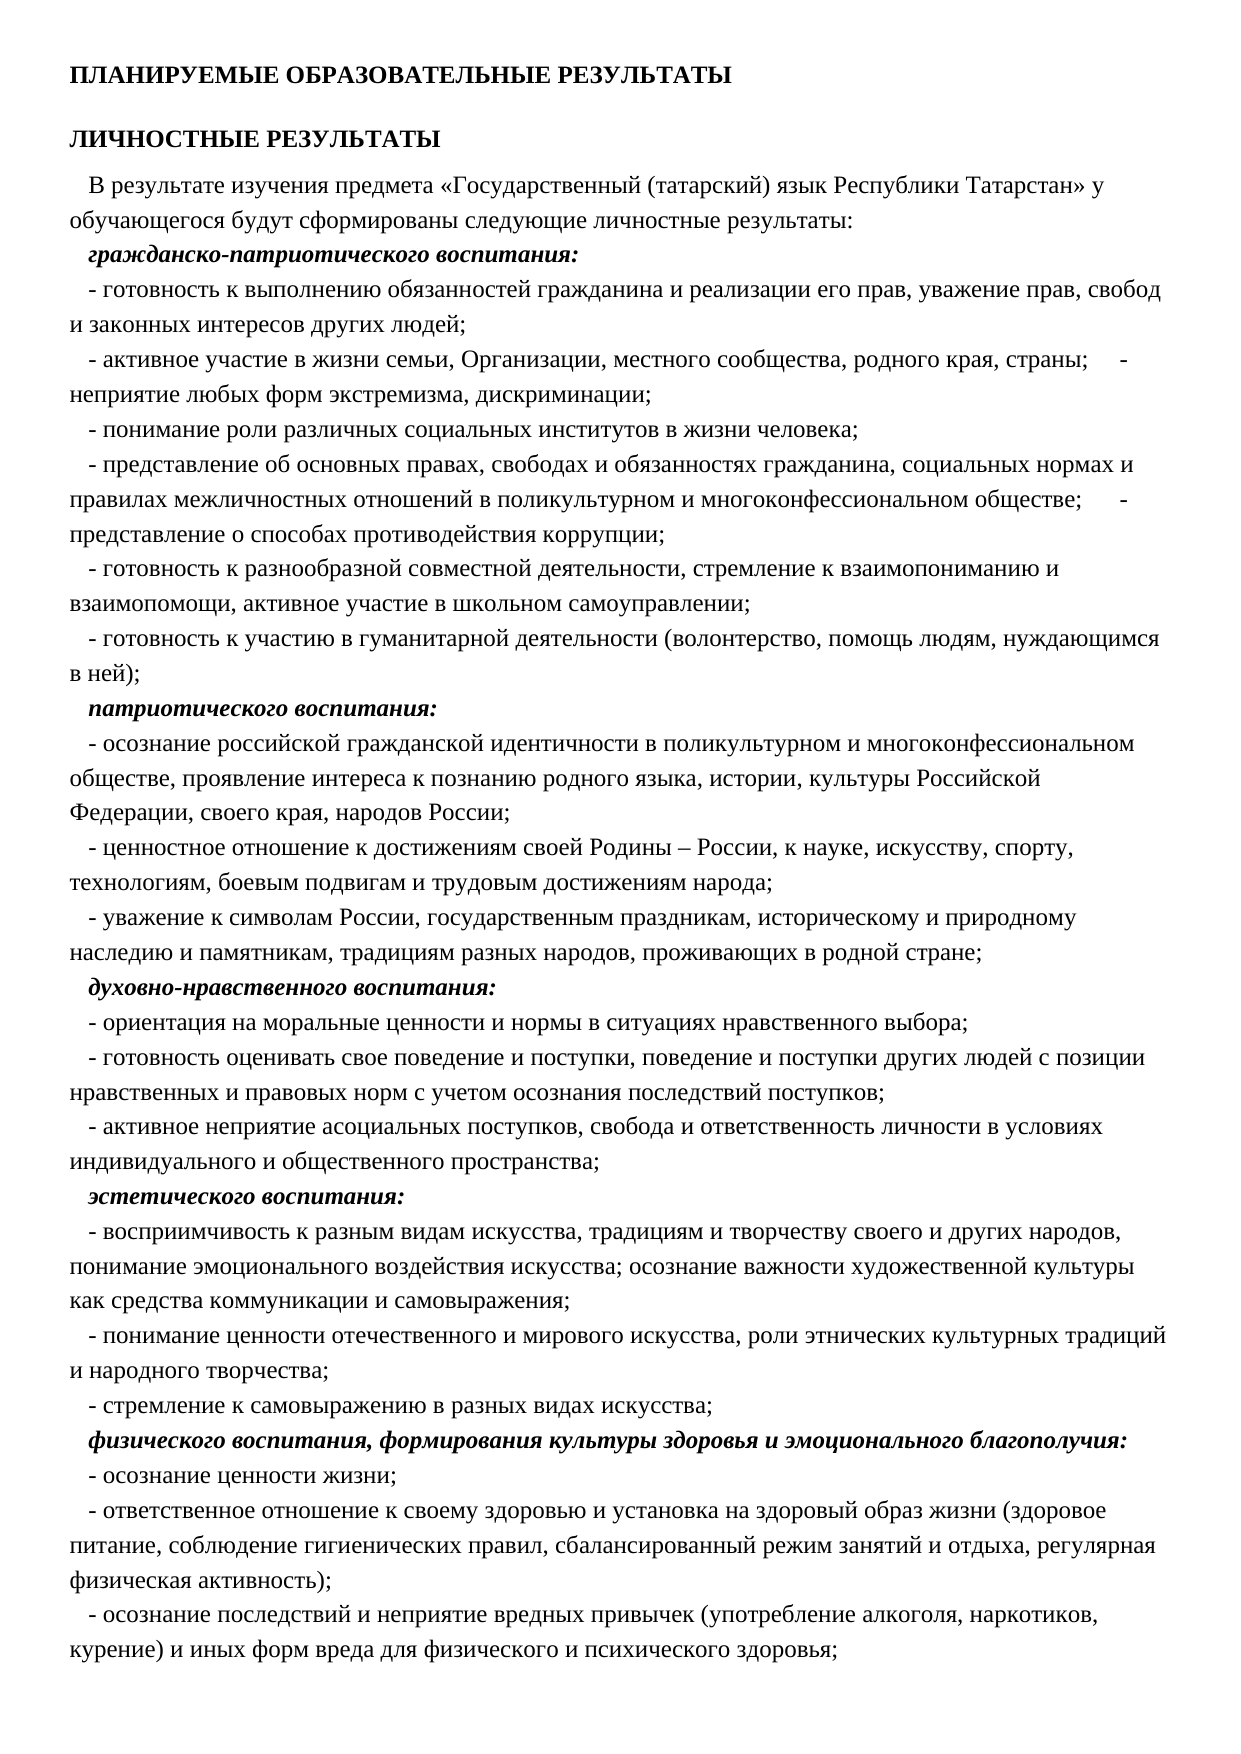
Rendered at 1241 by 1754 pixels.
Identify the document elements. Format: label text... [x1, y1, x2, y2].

text В результате изучения предмета «Государственный (татарский) язык Республики Татарстан» у обучающегося будут сформированы следующие личностные результаты: гражданско-патриотического воспитания: - готовность к выполнению обязанностей гражданина и реализации его прав, уважение прав, свобод и законных интересов других людей; - активное участие в жизни семьи, Организации, местного сообщества, родного края, страны; - неприятие любых форм экстремизма, дискриминации; - понимание роли различных социальных институтов в жизни человека; - представление об основных правах, свободах и обязанностях гражданина, социальных нормах и правилах межличностных отношений в поликультурном и многоконфессиональном обществе; - представление о способах противодействия коррупции; - готовность к разнообразной совместной деятельности, стремление к взаимопониманию и взаимопомощи, активное участие в школьном самоуправлении; - готовность к участию в гуманитарной деятельности (волонтерство, помощь людям, нуждающимся в ней); патриотического воспитания: - осознание российской гражданской идентичности в поликультурном и многоконфессиональном обществе, проявление интереса к познанию родного языка, истории, культуры Российской Федерации, своего края, народов России; - ценностное отношение к достижениям своей Родины – России, к науке, искусству, спорту, технологиям, боевым подвигам и трудовым достижениям народа; - уважение к символам России, государственным праздникам, историческому и природному наследию и памятникам, традициям разных народов, проживающих в родной стране; духовно-нравственного воспитания: - ориентация на моральные ценности и нормы в ситуациях нравственного выбора; - готовность оценивать свое поведение и поступки, поведение и поступки других людей с позиции нравственных и правовых норм с учетом осознания последствий поступков; - активное неприятие асоциальных поступков, свобода и ответственность личности в условиях индивидуального и общественного пространства; эстетического воспитания: - восприимчивость к разным видам искусства, традициям и творчеству своего и других народов, понимание эмоционального воздействия искусства; осознание важности художественной культуры как средства коммуникации и самовыражения; - понимание ценности отечественного и мирового искусства, роли этнических культурных традиций и народного творчества; - стремление к самовыражению в разных видах искусства; физического воспитания, формирования культуры здоровья и эмоционального благополучия: - осознание ценности жизни; - ответственное отношение к своему здоровью и установка на здоровый образ жизни (здоровое питание, соблюдение гигиенических правил, сбалансированный режим занятий и отдыха, регулярная физическая активность); - осознание последствий и неприятие вредных привычек (употребление алкоголя, наркотиков, курение) и иных форм вреда для физического и психического здоровья; [69, 170, 1172, 1663]
text ПЛАНИРУЕМЫЕ ОБРАЗОВАТЕЛЬНЫЕ РЕЗУЛЬТАТЫ [69, 62, 1172, 89]
text ЛИЧНОСТНЫЕ РЕЗУЛЬТАТЫ [69, 125, 1172, 153]
